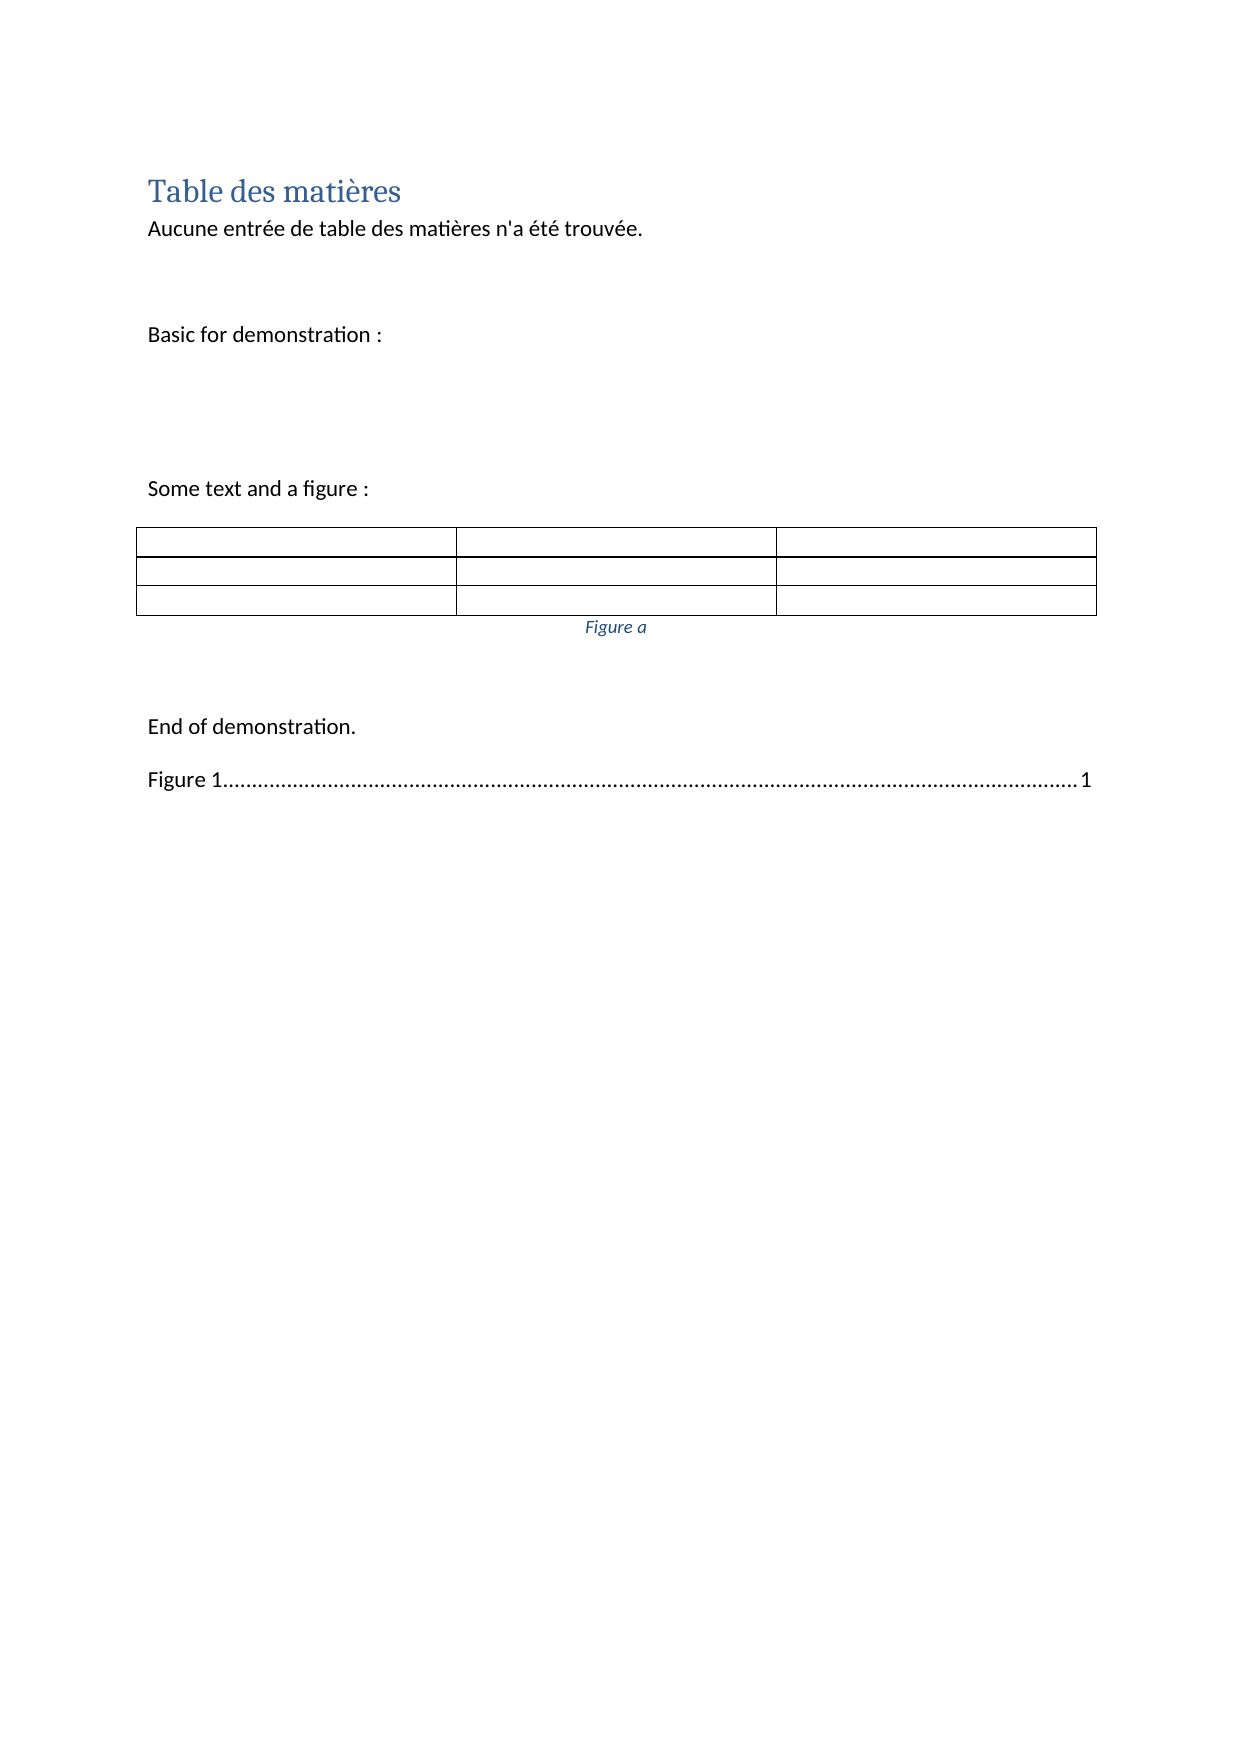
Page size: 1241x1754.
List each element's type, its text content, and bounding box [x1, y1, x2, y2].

text Basic for demonstration : [148, 320, 1093, 348]
table_header [137, 528, 456, 556]
text End of demonstration. [148, 712, 1093, 740]
table_cell [457, 586, 776, 614]
table_cell [777, 558, 1096, 585]
table_cell [457, 558, 776, 585]
text Figure 1 1 [148, 765, 1093, 793]
table_cell [777, 586, 1096, 614]
table_header [457, 528, 776, 556]
text Some text and a figure : [148, 474, 1093, 502]
text Figure a [148, 616, 1093, 638]
table_cell [137, 558, 456, 585]
table_cell [137, 586, 456, 614]
table_header [777, 528, 1096, 556]
